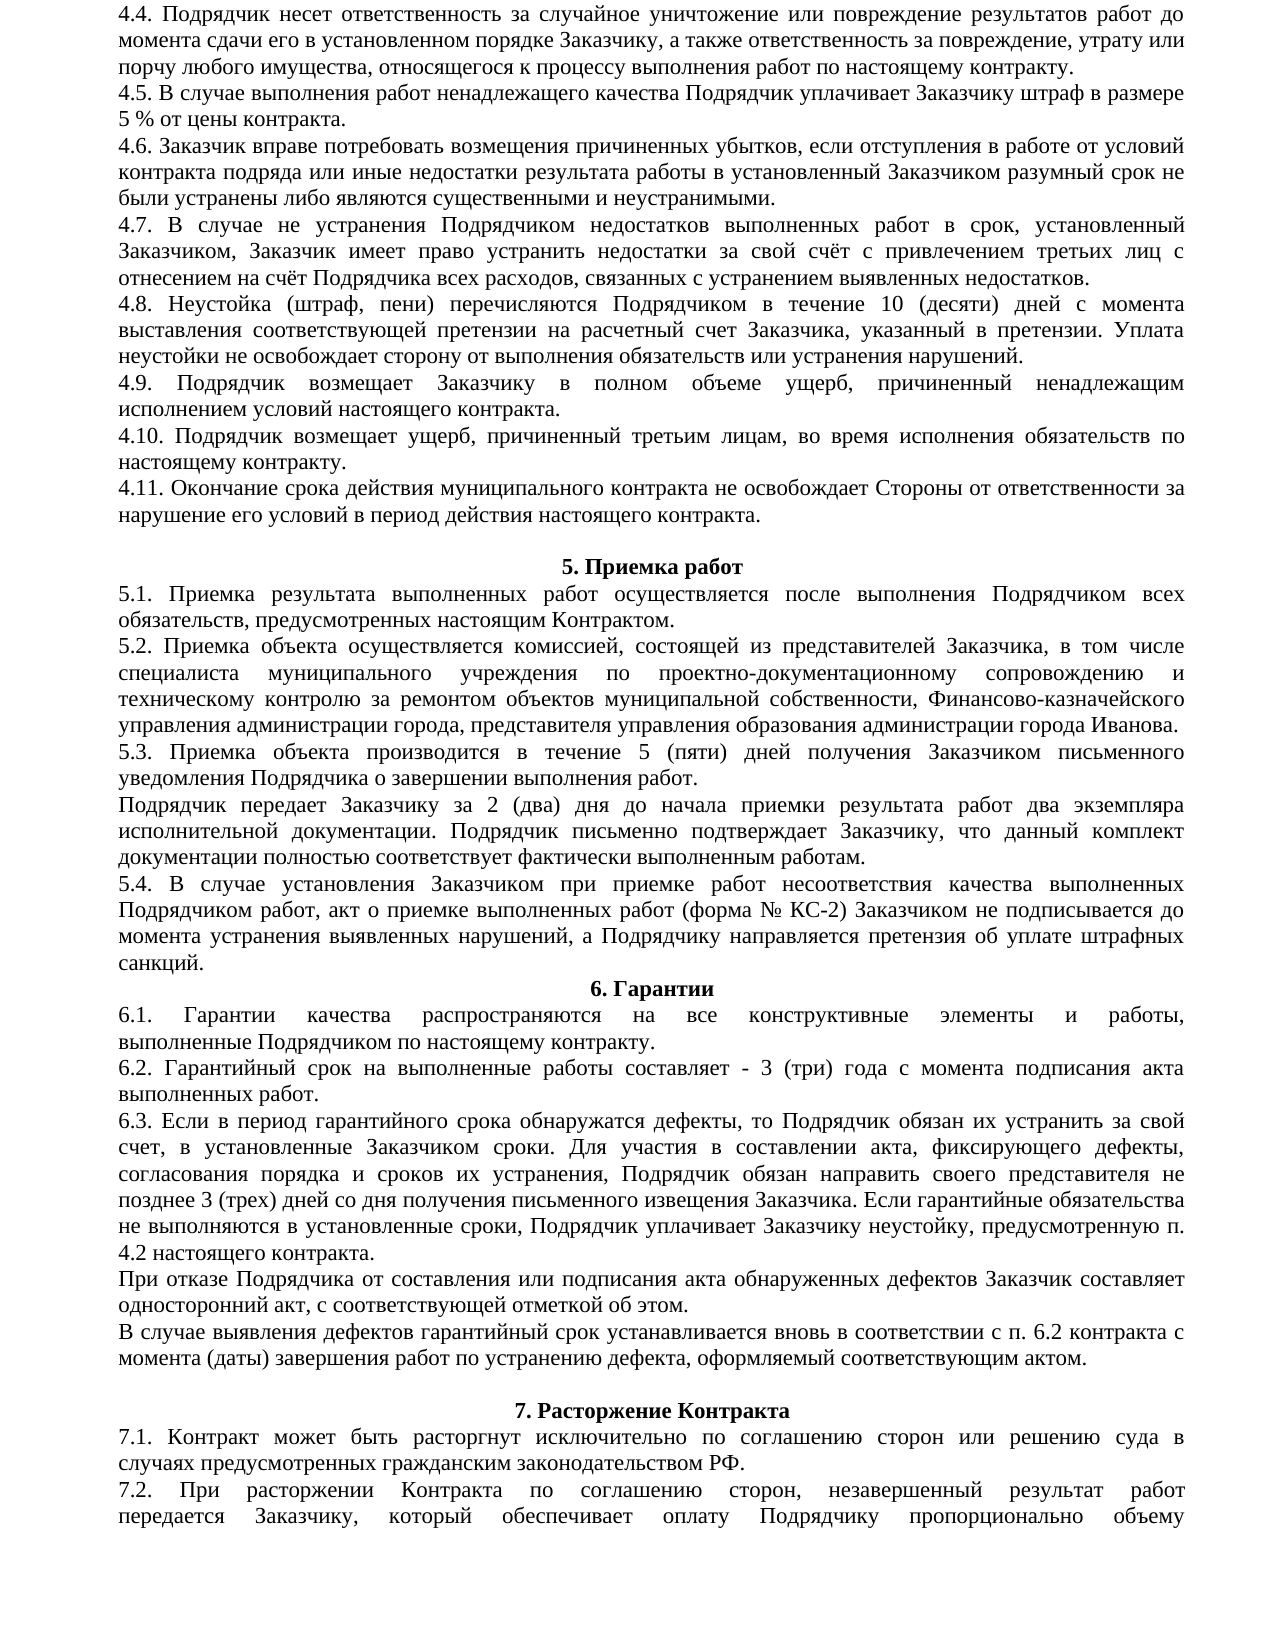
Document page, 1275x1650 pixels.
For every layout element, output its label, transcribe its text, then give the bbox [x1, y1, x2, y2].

text 4.5. В случае выполнения работ ненадлежащего качества Подрядчик уплачивает Заказчику штраф в размере 5 % от цены контракта. [118, 79, 1186, 132]
text 5.3. Приемка объекта производится в течение 5 (пяти) дней получения Заказчиком письменного уведомления Подрядчика о завершении выполнения работ. [118, 738, 1186, 791]
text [118, 1476, 1186, 1528]
text 7.1. Контракт может быть расторгнут исключительно по соглашению сторон или решению суда в случаях предусмотренных гражданским законодательством РФ. [118, 1423, 1186, 1476]
text 6.3. Если в период гарантийного срока обнаружатся дефекты, то Подрядчик обязан их устранить за свой счет, в установленные Заказчиком сроки. Для участия в составлении акта, фиксирующего дефекты, согласования порядка и сроков их устранения, Подрядчик обязан направить своего представителя не позднее 3 (трех) дней со дня получения письменного извещения Заказчика. Если гарантийные обязательства не выполняются в установленные сроки, Подрядчик уплачивает Заказчику неустойку, предусмотренную п. 4.2 настоящего контракта. [118, 1107, 1186, 1265]
text 6.2. Гарантийный срок на выполненные работы составляет - 3 (три) года с момента подписания акта выполненных работ. [118, 1054, 1186, 1107]
text 4.10. Подрядчик возмещает ущерб, причиненный третьим лицам, во время исполнения обязательств по настоящему контракту. [118, 422, 1186, 474]
text 5.2. Приемка объекта осуществляется комиссией, состоящей из представителей Заказчика, в том числе специалиста муниципального учреждения по проектно-документационному сопровождению и техническому контролю за ремонтом объектов муниципальной собственности, Финансово-казначейского управления администрации города, представителя управления образования администрации города Иванова. [118, 632, 1186, 738]
text 4.9. Подрядчик возмещает Заказчику в полном объеме ущерб, причиненный ненадлежащим исполнением условий настоящего контракта. [118, 369, 1186, 422]
text 4.8. Неустойка (штраф, пени) перечисляются Подрядчиком в течение 10 (десяти) дней с момента выставления соответствующей претензии на расчетный счет Заказчика, указанный в претензии. Уплата неустойки не освобождает сторону от выполнения обязательств или устранения нарушений. [118, 290, 1186, 369]
text 4.11. Окончание срока действия муниципального контракта не освобождает Стороны от ответственности за нарушение его условий в период действия настоящего контракта. [118, 474, 1186, 527]
text 5. Приемка работ [118, 553, 1186, 580]
text Подрядчик передает Заказчику за 2 (два) дня до начала приемки результата работ два экземпляра исполнительной документации. Подрядчик письменно подтверждает Заказчику, что данный комплект документации полностью соответствует фактически выполненным работам. [118, 791, 1186, 870]
text 7. Расторжение Контракта [118, 1397, 1186, 1423]
text 4.6. Заказчик вправе потребовать возмещения причиненных убытков, если отступления в работе от условий контракта подряда или иные недостатки результата работы в установленный Заказчиком разумный срок не были устранены либо являются существенными и неустранимыми. [118, 132, 1186, 211]
text При отказе Подрядчика от составления или подписания акта обнаруженных дефектов Заказчик составляет односторонний акт, с соответствующей отметкой об этом. [118, 1265, 1186, 1318]
text 5.4. В случае установления Заказчиком при приемке работ несоответствия качества выполненных Подрядчиком работ, акт о приемке выполненных работ (форма № КС-2) Заказчиком не подписывается до момента устранения выявленных нарушений, а Подрядчику направляется претензия об уплате штрафных санкций. [118, 870, 1186, 975]
text В случае выявления дефектов гарантийный срок устанавливается вновь в соответствии с п. 6.2 контракта с момента (даты) завершения работ по устранению дефекта, оформляемый соответствующим актом. [118, 1318, 1186, 1370]
text 5.1. Приемка результата выполненных работ осуществляется после выполнения Подрядчиком всех обязательств, предусмотренных настоящим Контрактом. [118, 580, 1186, 632]
text 6.1. Гарантии качества распространяются на все конструктивные элементы и работы, выполненные Подрядчиком по настоящему контракту. [118, 1001, 1186, 1054]
text 4.7. В случае не устранения Подрядчиком недостатков выполненных работ в срок, установленный Заказчиком, Заказчик имеет право устранить недостатки за свой счёт с привлечением третьих лиц с отнесением на счёт Подрядчика всех расходов, связанных с устранением выявленных недостатков. [118, 211, 1186, 290]
text 6. Гарантии [118, 975, 1186, 1001]
text 4.4. Подрядчик несет ответственность за случайное уничтожение или повреждение результатов работ до момента сдачи его в установленном порядке Заказчику, а также ответственность за повреждение, утрату или порчу любого имущества, относящегося к процессу выполнения работ по настоящему контракту. [118, 0, 1186, 79]
